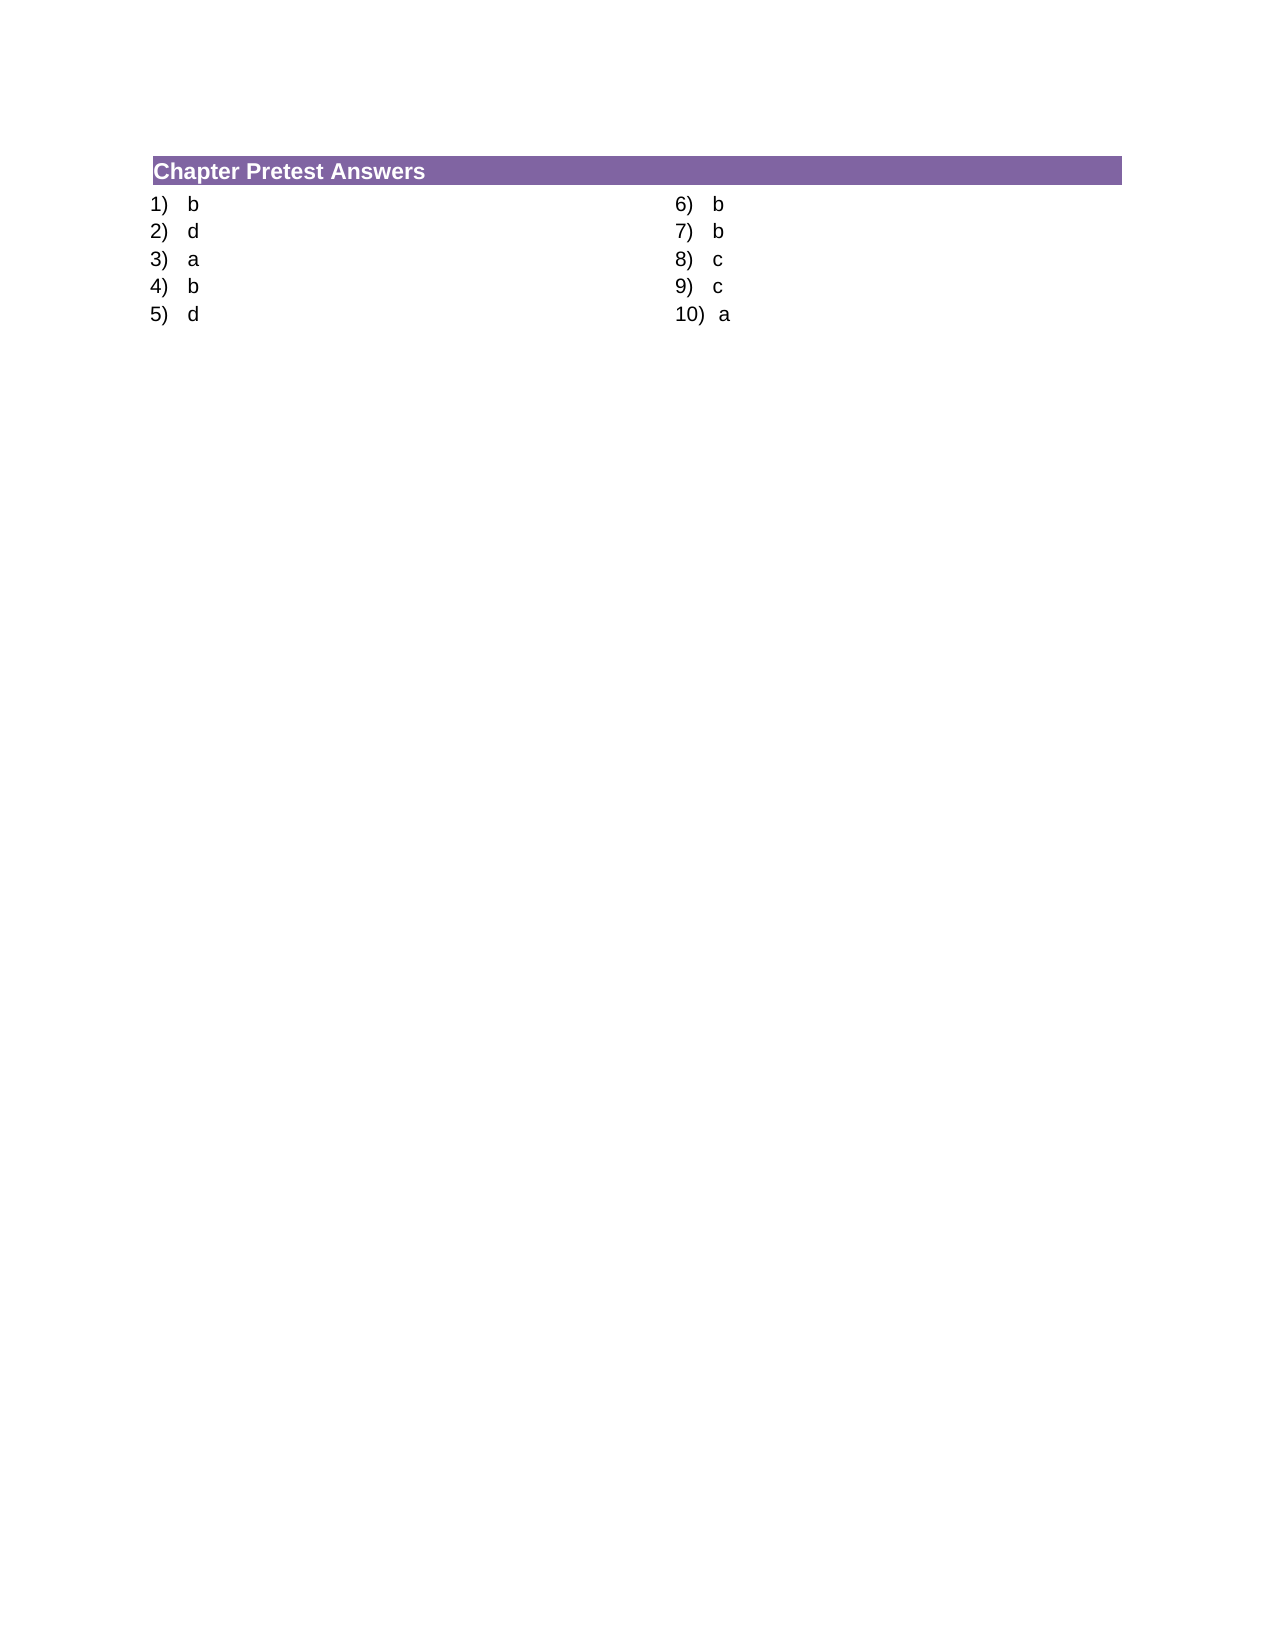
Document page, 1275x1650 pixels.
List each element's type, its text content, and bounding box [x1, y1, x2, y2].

list b [675, 219, 1125, 243]
text Chapter Pretest Answers [153, 156, 1122, 185]
list d [150, 302, 600, 326]
list c [675, 247, 1125, 271]
list d [150, 219, 600, 243]
list b [150, 274, 600, 298]
list c [675, 274, 1125, 298]
list a [150, 247, 600, 271]
list b [150, 192, 600, 216]
list b [675, 192, 1125, 216]
list a [675, 302, 1125, 326]
